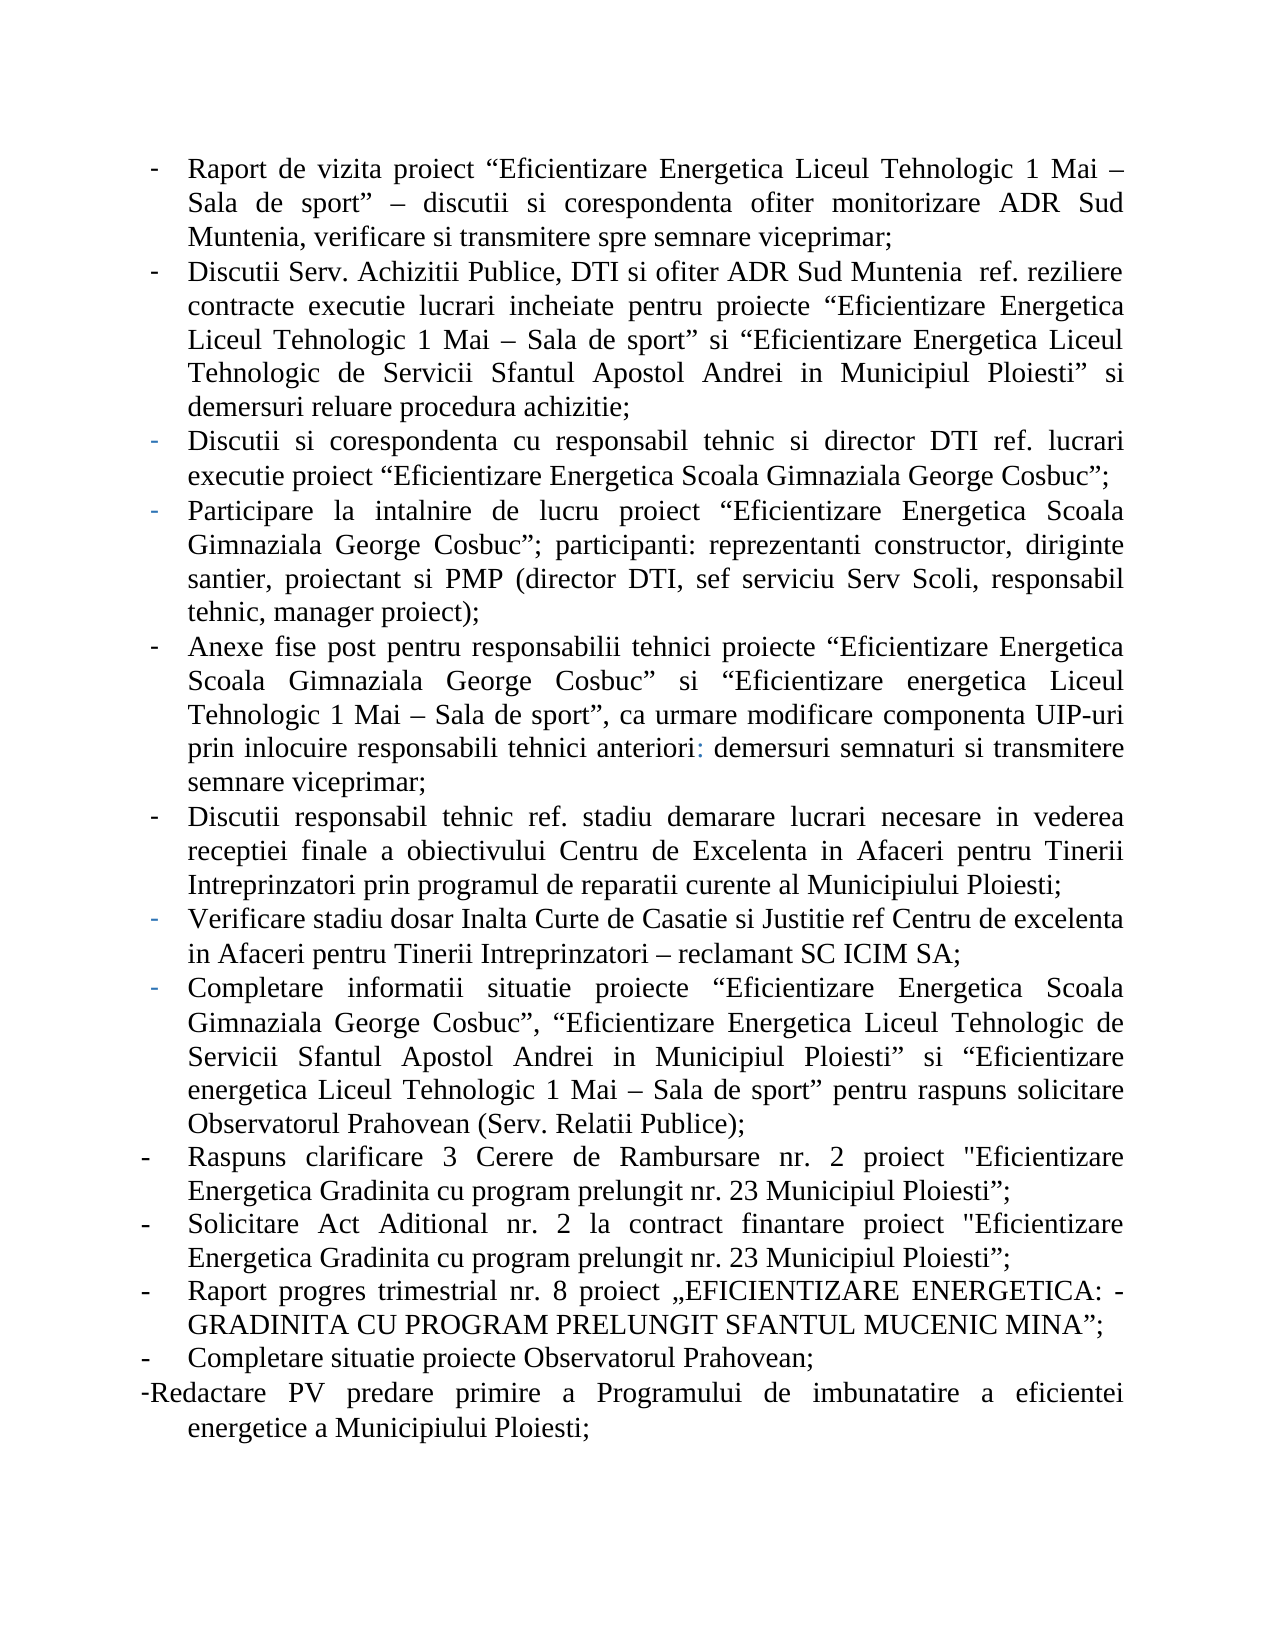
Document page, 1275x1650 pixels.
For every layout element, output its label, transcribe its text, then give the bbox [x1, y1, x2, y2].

list Verificare stadiu dosar Inalta Curte de Casatie si Justitie ref Centru de excelenta in Afaceri pentru Tinerii Intreprinzatori – reclamant SC ICIM SA; [150, 900, 1125, 969]
list Participare la intalnire de lucru proiect “Eficientizare Energetica Scoala Gimnaziala George Cosbuc”; participanti: reprezentanti constructor, diriginte santier, proiectant si PMP (director DTI, sef serviciu Serv Scoli, responsabil tehnic, manager proiect); [150, 492, 1125, 628]
list ​​​​Redactare PV predare primire a Programului de imbunatatire a eficientei energetice a Municipiului Ploiesti; [141, 1374, 1125, 1443]
list Anexe fise post pentru responsabilii tehnici proiecte “Eficientizare Energetica Scoala Gimnaziala George Cosbuc” si “Eficientizare energetica Liceul Tehnologic 1 Mai – Sala de sport”, ca urmare modificare componenta UIP-uri prin inlocuire responsabili tehnici anteriori: demersuri semnaturi si transmitere semnare viceprimar; [150, 628, 1125, 798]
list Completare informatii situatie proiecte “Eficientizare Energetica Scoala Gimnaziala George Cosbuc”, “Eficientizare Energetica Liceul Tehnologic de Servicii Sfantul Apostol Andrei in Municipiul Ploiesti” si “Eficientizare energetica Liceul Tehnologic 1 Mai – Sala de sport” pentru raspuns solicitare Observatorul Prahovean (Serv. Relatii Publice); [150, 969, 1125, 1139]
list Discutii si corespondenta cu responsabil tehnic si director DTI ref. lucrari executie proiect “Eficientizare Energetica Scoala Gimnaziala George Cosbuc”; [150, 422, 1125, 492]
list Discutii responsabil tehnic ref. stadiu demarare lucrari necesare in vederea receptiei finale a obiectivului Centru de Excelenta in Afaceri pentru Tinerii Intreprinzatori prin programul de reparatii curente al Municipiului Ploiesti; [150, 798, 1125, 900]
list Raport de vizita proiect “Eficientizare Energetica Liceul Tehnologic 1 Mai – Sala de sport” – discutii si corespondenta ofiter monitorizare ADR Sud Muntenia, verificare si transmitere spre semnare viceprimar; [150, 150, 1125, 253]
list Raspuns clarificare 3 Cerere de Rambursare nr. 2 proiect "Eficientizare Energetica Gradinita cu program prelungit nr. 23 Municipiul Ploiesti”; [141, 1139, 1125, 1206]
list Raport progres trimestrial nr. 8 proiect „EFICIENTIZARE ENERGETICA: -GRADINITA CU PROGRAM PRELUNGIT SFANTUL MUCENIC MINA”; [141, 1273, 1125, 1341]
list Discutii Serv. Achizitii Publice, DTI si ofiter ADR Sud Muntenia ref. reziliere contracte executie lucrari incheiate pentru proiecte “Eficientizare Energetica Liceul Tehnologic 1 Mai – Sala de sport” si “Eficientizare Energetica Liceul Tehnologic de Servicii Sfantul Apostol Andrei in Municipiul Ploiesti” si demersuri reluare procedura achizitie; [150, 253, 1125, 422]
list Completare situatie proiecte Observatorul Prahovean; [141, 1341, 1125, 1374]
list Solicitare Act Aditional nr. 2 la contract finantare proiect "Eficientizare Energetica Gradinita cu program prelungit nr. 23 Municipiul Ploiesti”; [141, 1206, 1125, 1273]
